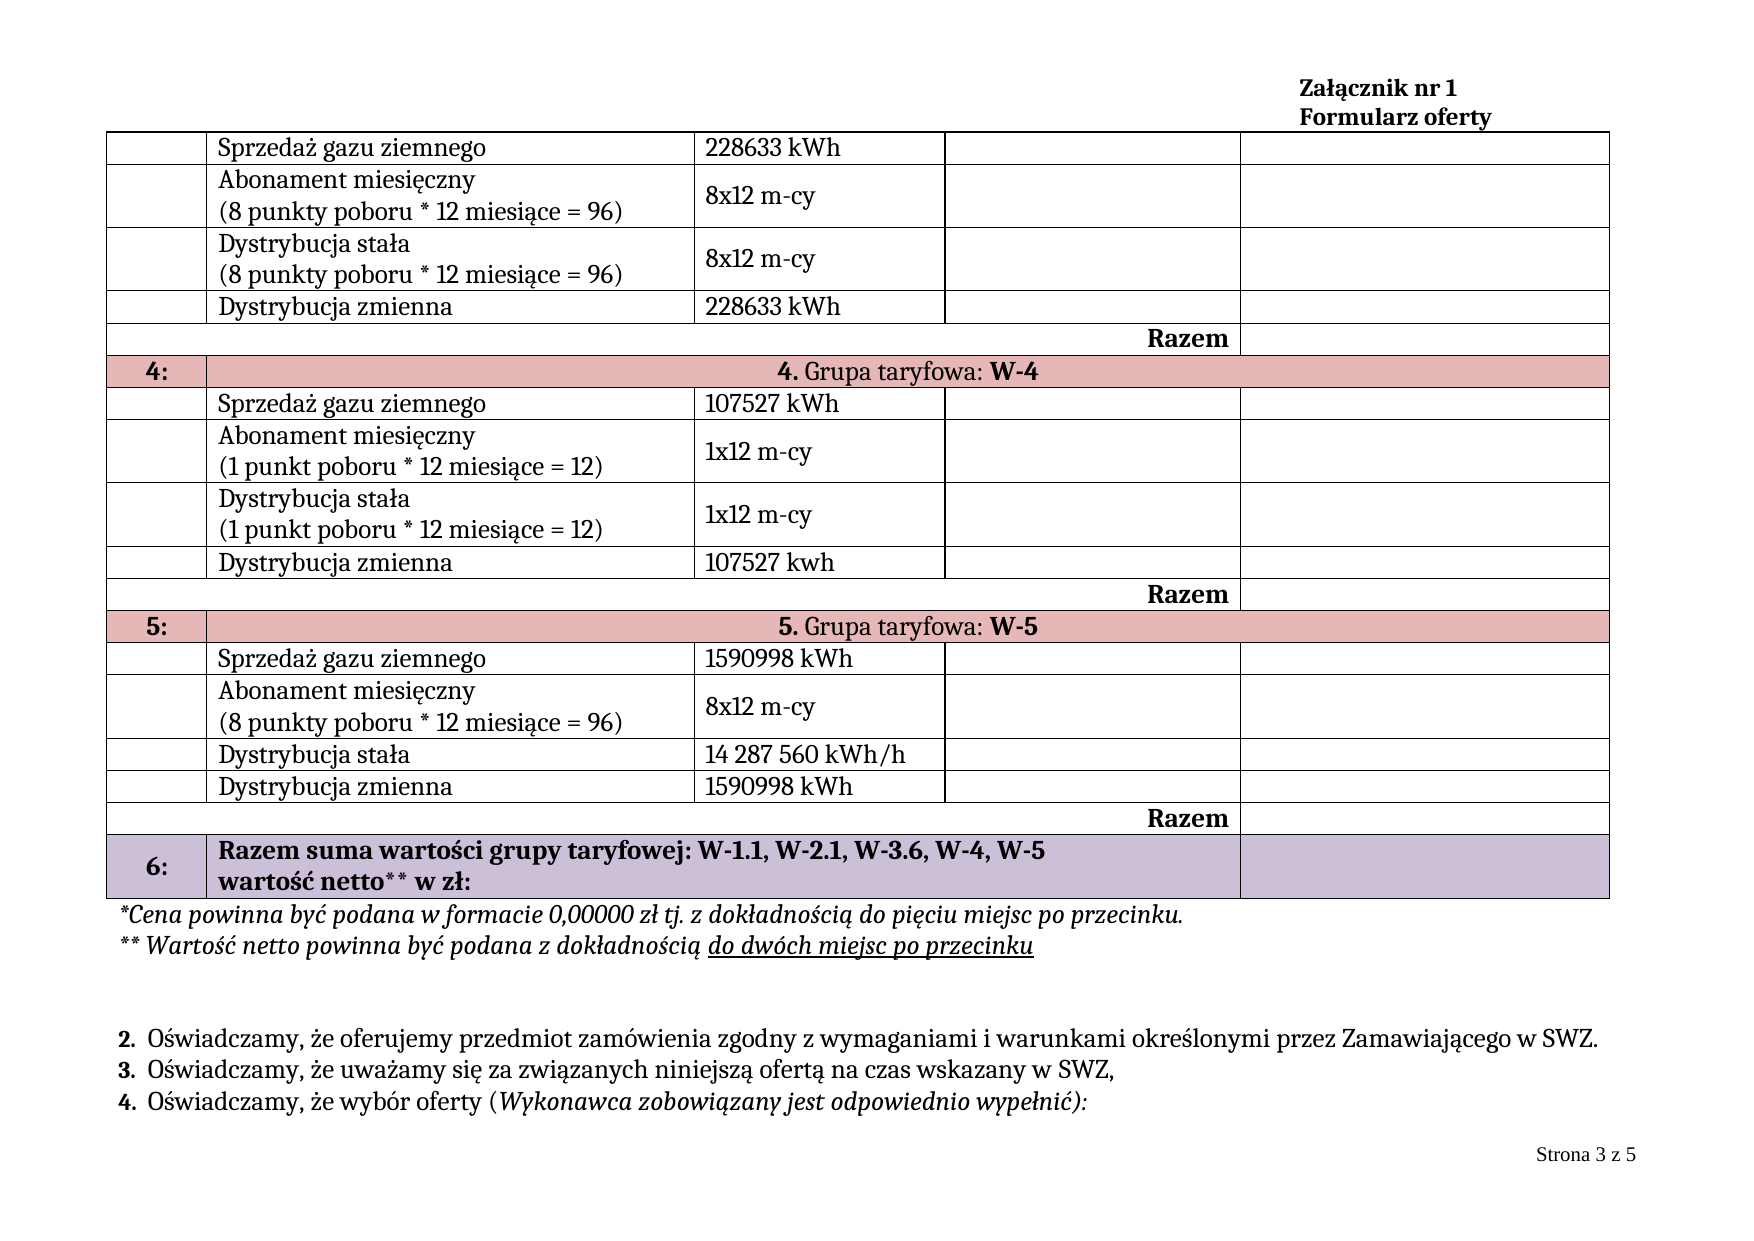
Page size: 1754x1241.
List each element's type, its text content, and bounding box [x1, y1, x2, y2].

table_cell [107, 675, 206, 738]
table_cell Dystrybucja zmienna [207, 771, 694, 802]
table_cell [946, 133, 1240, 163]
table_cell [1241, 133, 1609, 163]
table_cell [107, 388, 206, 419]
table_cell [1241, 547, 1609, 578]
table_cell 8x12 m-cy [695, 228, 944, 290]
table_cell 5: [107, 611, 206, 642]
list Oświadczamy, że wybór oferty (Wykonawca zobowiązany jest odpowiednio wypełnić): [118, 1086, 1636, 1117]
table_cell [107, 547, 206, 578]
table_cell Dystrybucja stała [207, 739, 694, 770]
table_cell [946, 420, 1240, 482]
table_cell [1241, 483, 1609, 546]
table_cell 4. Grupa taryfowa: W-4 [207, 356, 1609, 387]
table_cell 1x12 m-cy [695, 483, 944, 546]
table_cell [1241, 643, 1609, 674]
table_cell Razem [107, 579, 1240, 610]
table_cell 14 287 560 kWh/h [695, 739, 944, 770]
table_cell [946, 483, 1240, 546]
table_cell [107, 771, 206, 802]
table_cell [1241, 228, 1609, 290]
table_cell Razem [107, 803, 1240, 834]
table_cell Dystrybucja stała (8 punkty poboru * 12 miesiące = 96) [207, 228, 694, 290]
table_cell Abonament miesięczny (8 punkty poboru * 12 miesiące = 96) [207, 675, 694, 738]
table_cell [946, 675, 1240, 738]
table_cell [107, 165, 206, 227]
table_cell Razem suma wartości grupy taryfowej: W-1.1, W-2.1, W-3.6, W-4, W-5 wartość netto** w zł: [207, 835, 1240, 898]
table_cell 1590998 kWh [695, 771, 944, 802]
table_cell [1241, 835, 1609, 898]
table_cell [1241, 420, 1609, 482]
table_cell [107, 483, 206, 546]
table_cell 4: [107, 356, 206, 387]
table_cell 228633 kWh [695, 133, 944, 163]
table_cell [1241, 388, 1609, 419]
table_cell [107, 643, 206, 674]
list Oświadczamy, że uważamy się za związanych niniejszą ofertą na czas wskazany w SWZ, [118, 1054, 1636, 1086]
table_cell [946, 771, 1240, 802]
table_cell [107, 291, 206, 322]
table_cell 6: [107, 835, 206, 898]
table_cell [946, 165, 1240, 227]
table_cell Sprzedaż gazu ziemnego [207, 388, 694, 419]
table_cell [946, 388, 1240, 419]
table_cell Razem [107, 324, 1240, 354]
table_cell Sprzedaż gazu ziemnego [207, 133, 694, 163]
table_cell Sprzedaż gazu ziemnego [207, 643, 694, 674]
table_cell [1241, 165, 1609, 227]
table_cell [1241, 803, 1609, 834]
table_cell Dystrybucja zmienna [207, 291, 694, 322]
table_cell Dystrybucja stała (1 punkt poboru * 12 miesiące = 12) [207, 483, 694, 546]
table_cell Abonament miesięczny (1 punkt poboru * 12 miesiące = 12) [207, 420, 694, 482]
table_cell [1241, 291, 1609, 322]
table_cell [107, 739, 206, 770]
table_cell 228633 kWh [695, 291, 944, 322]
list Oświadczamy, że oferujemy przedmiot zamówienia zgodny z wymaganiami i warunkami określonymi przez Zamawiającego w SWZ. [118, 1023, 1636, 1054]
table_cell [1241, 739, 1609, 770]
table_cell [107, 133, 206, 163]
table_cell 8x12 m-cy [695, 675, 944, 738]
table_cell 5. Grupa taryfowa: W-5 [207, 611, 1609, 642]
table_cell Abonament miesięczny (8 punkty poboru * 12 miesiące = 96) [207, 165, 694, 227]
table_cell [1241, 579, 1609, 610]
table_cell 1x12 m-cy [695, 420, 944, 482]
table_cell 107527 kWh [695, 388, 944, 419]
table_cell [946, 547, 1240, 578]
table_cell [946, 739, 1240, 770]
table_cell [1241, 675, 1609, 738]
table_cell [946, 228, 1240, 290]
table_cell [1241, 324, 1609, 354]
table_cell [1241, 771, 1609, 802]
table_cell [946, 291, 1240, 322]
table_cell Dystrybucja zmienna [207, 547, 694, 578]
text *Cena powinna być podana w formacie 0,00000 zł tj. z dokładnością do pięciu miejsc po przecinku. [118, 899, 1636, 930]
text ** Wartość netto powinna być podana z dokładnością do dwóch miejsc po przecinku [118, 930, 1636, 961]
table_cell 107527 kwh [695, 547, 944, 578]
table_cell 1590998 kWh [695, 643, 944, 674]
table_cell [107, 228, 206, 290]
table_cell [107, 420, 206, 482]
table_cell [946, 643, 1240, 674]
table_cell 8x12 m-cy [695, 165, 944, 227]
